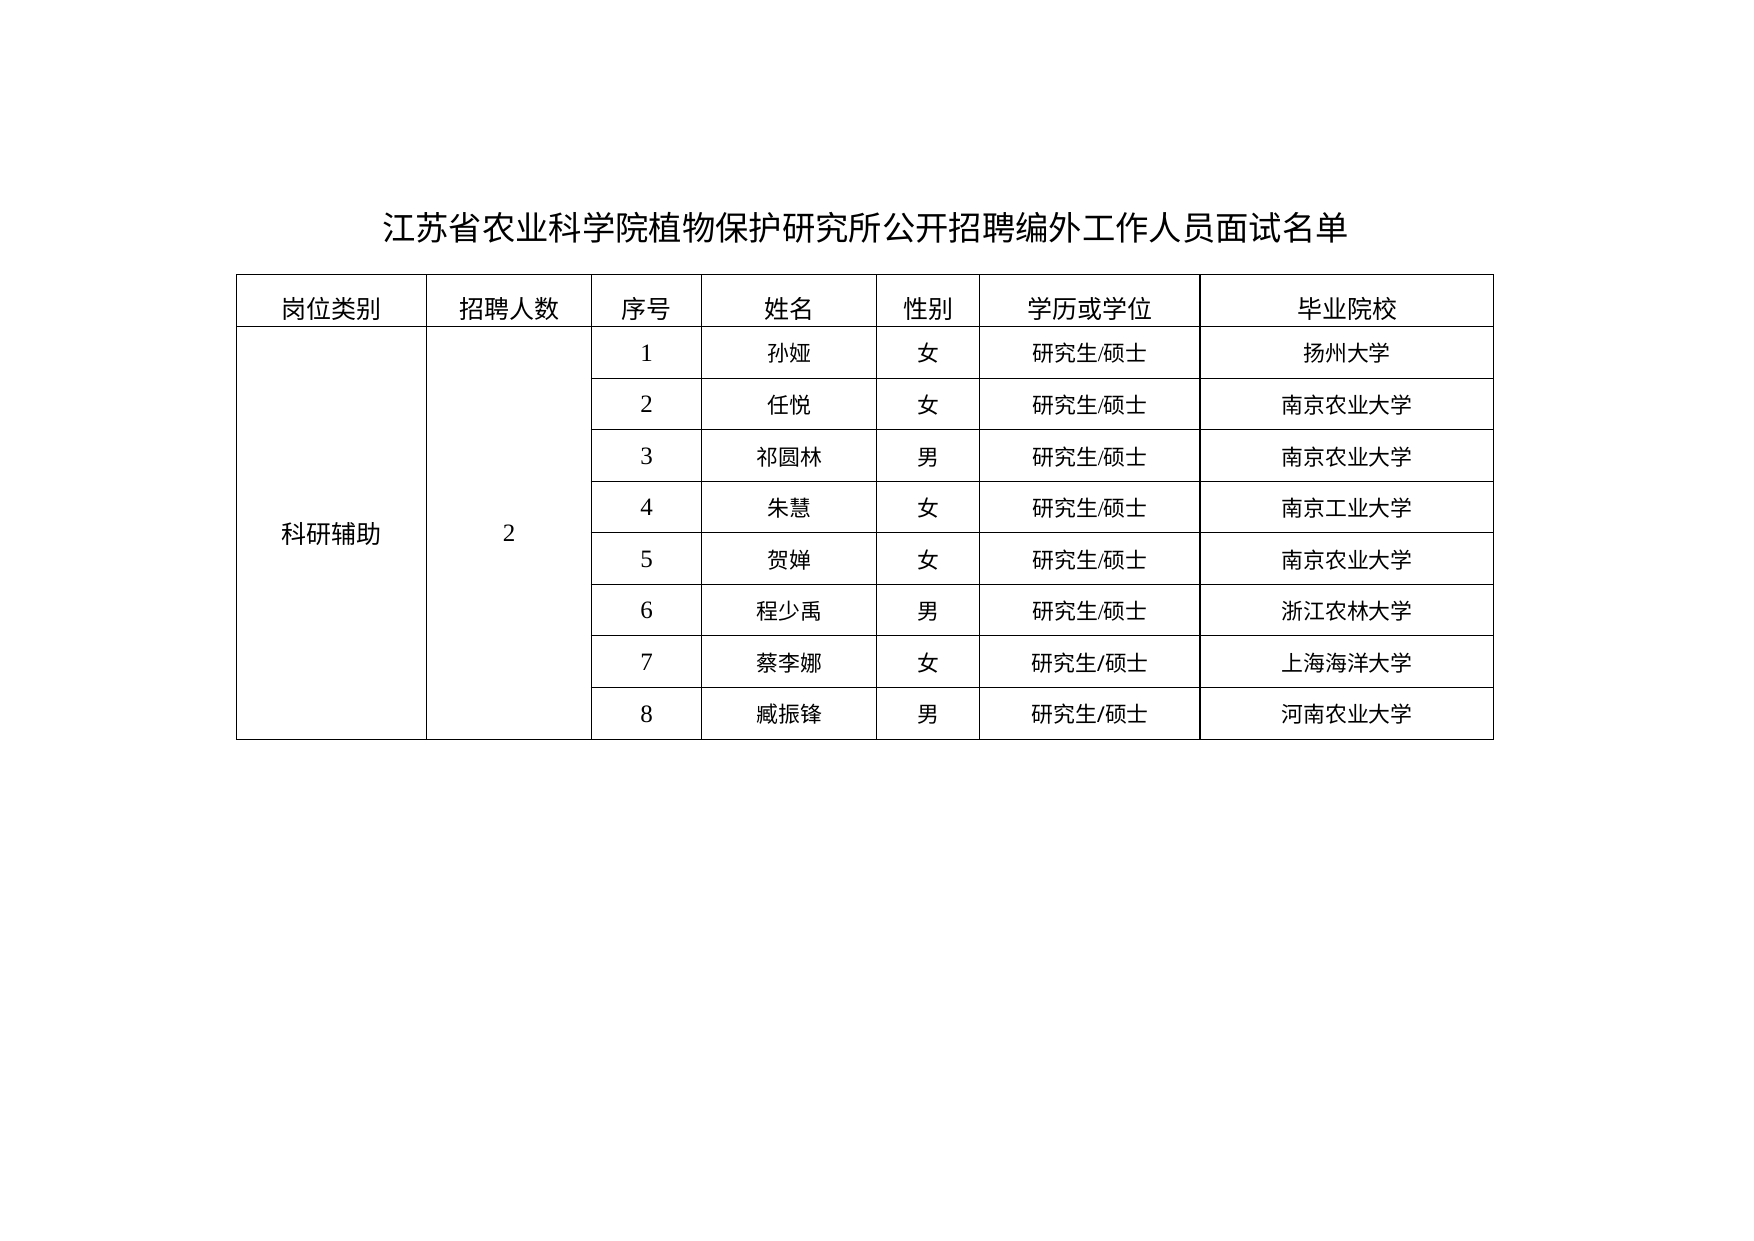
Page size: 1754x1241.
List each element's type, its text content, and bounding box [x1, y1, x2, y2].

table_cell 7 [592, 636, 701, 687]
table_cell 研究生/硕士 [980, 482, 1199, 532]
table_cell 女 [877, 636, 979, 687]
table_cell 程少禹 [702, 585, 876, 635]
table_cell 研究生/硕士 [980, 379, 1199, 429]
table_cell 4 [592, 482, 701, 532]
table_cell 研究生/硕士 [980, 585, 1199, 635]
table_cell 扬州大学 [1201, 327, 1493, 377]
table_header 性别 [877, 275, 979, 326]
table_header 姓名 [702, 275, 876, 326]
table_cell 6 [592, 585, 701, 635]
table_cell 河南农业大学 [1201, 688, 1493, 738]
table_cell 祁圆林 [702, 430, 876, 481]
table_cell 蔡李娜 [702, 636, 876, 687]
table_cell 研究生/硕士 [980, 636, 1199, 687]
table_cell 女 [877, 379, 979, 429]
table_header 序号 [592, 275, 701, 326]
table_cell 南京农业大学 [1201, 430, 1493, 481]
text 江苏省农业科学院植物保护研究所公开招聘编外工作人员面试名单 [159, 193, 1571, 258]
table_cell 朱慧 [702, 482, 876, 532]
table_cell 2 [592, 379, 701, 429]
table_cell 孙娅 [702, 327, 876, 377]
table_header 招聘人数 [427, 275, 591, 326]
table_cell 浙江农林大学 [1201, 585, 1493, 635]
table_cell 研究生/硕士 [980, 533, 1199, 584]
table_cell 贺婵 [702, 533, 876, 584]
table_cell 任悦 [702, 379, 876, 429]
table_cell 3 [592, 430, 701, 481]
table_cell 研究生/硕士 [980, 688, 1199, 738]
table_cell 南京农业大学 [1201, 379, 1493, 429]
table_cell 南京农业大学 [1201, 533, 1493, 584]
table_cell 女 [877, 533, 979, 584]
table_header 岗位类别 [237, 275, 426, 326]
table_cell 上海海洋大学 [1201, 636, 1493, 687]
table_cell 5 [592, 533, 701, 584]
table_cell 女 [877, 482, 979, 532]
table_header 学历或学位 [980, 275, 1199, 326]
table_cell 男 [877, 430, 979, 481]
table_cell 男 [877, 585, 979, 635]
table_cell 2 [427, 327, 591, 738]
table_cell 研究生/硕士 [980, 430, 1199, 481]
table_header 毕业院校 [1201, 275, 1493, 326]
table_cell 南京工业大学 [1201, 482, 1493, 532]
table_cell 8 [592, 688, 701, 738]
table_cell 臧振锋 [702, 688, 876, 738]
table_cell 科研辅助 [237, 327, 426, 738]
table_cell 研究生/硕士 [980, 327, 1199, 377]
table_cell 男 [877, 688, 979, 738]
table_cell 女 [877, 327, 979, 377]
table_cell 1 [592, 327, 701, 377]
